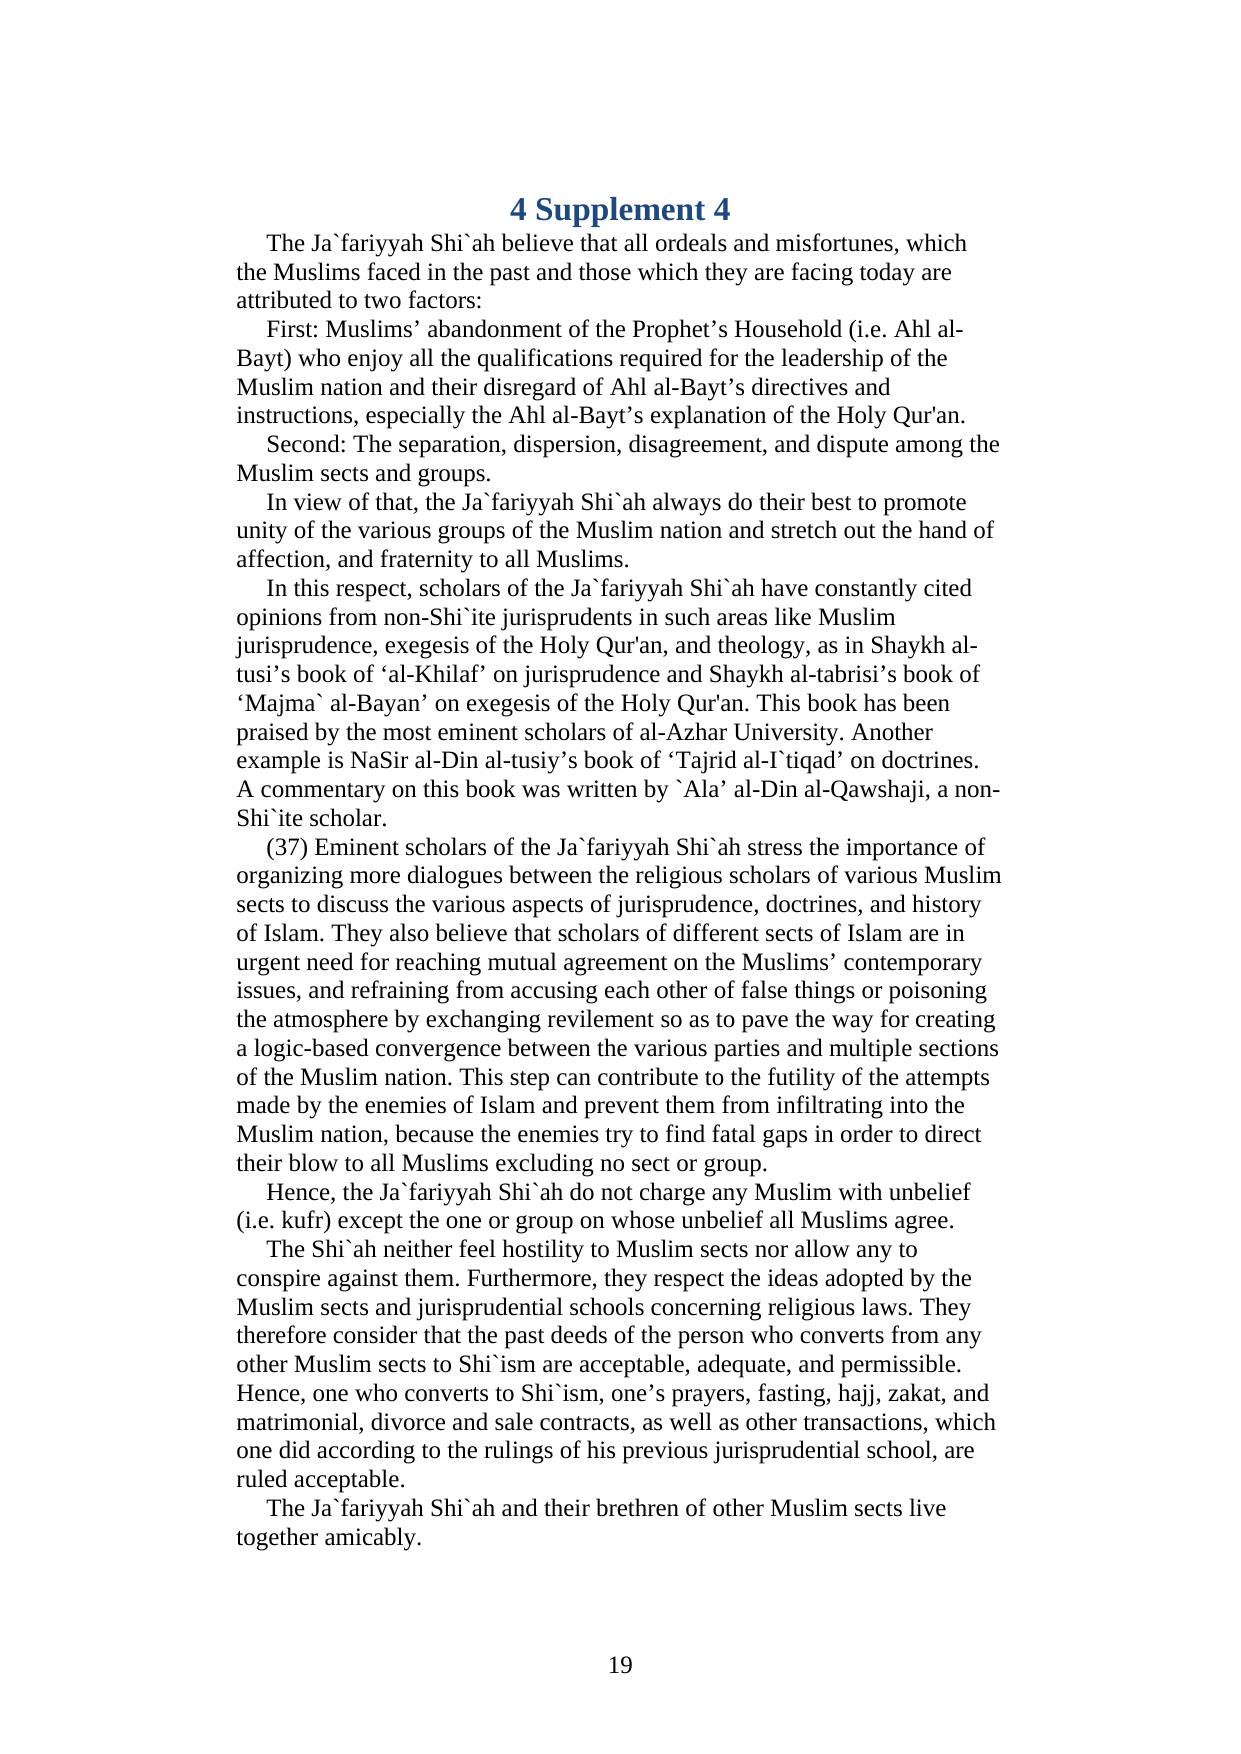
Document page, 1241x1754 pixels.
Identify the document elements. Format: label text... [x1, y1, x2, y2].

text Second: The separation, dispersion, disagreement, and dispute among the Muslim sects and groups. [236, 429, 1004, 487]
text The Shi`ah neither feel hostility to Muslim sects nor allow any to conspire against them. Furthermore, they respect the ideas adopted by the Muslim sects and jurisprudential schools concerning religious laws. They therefore consider that the past deeds of the person who converts from any other Muslim sects to Shi`ism are acceptable, adequate, and permissible. Hence, one who converts to Shi`ism, one’s prayers, fasting, hajj, zakat, and matrimonial, divorce and sale contracts, as well as other transactions, which one did according to the rulings of his previous jurisprudential school, are ruled acceptable. [236, 1234, 1004, 1493]
text In this respect, scholars of the Ja`fariyyah Shi`ah have constantly cited opinions from non-Shi`ite jurisprudents in such areas like Muslim jurisprudence, exegesis of the Holy Qur'an, and theology, as in Shaykh al-tusi’s book of ‘al-Khilaf’ on jurisprudence and Shaykh al-tabrisi’s book of ‘Majma` al-Bayan’ on exegesis of the Holy Qur'an. This book has been praised by the most eminent scholars of al-Azhar University. Another example is NaSir al-Din al-tusiy’s book of ‘Tajrid al-I`tiqad’ on doctrines. A commentary on this book was written by `Ala’ al-Din al-Qawshaji, a non-Shi`ite scholar. [236, 573, 1004, 832]
text First: Muslims’ abandonment of the Prophet’s Household (i.e. Ahl al-Bayt) who enjoy all the qualifications required for the leadership of the Muslim nation and their disregard of Ahl al-Bayt’s directives and instructions, especially the Ahl al-Bayt’s explanation of the Holy Qur'an. [236, 314, 1004, 429]
text (37) Eminent scholars of the Ja`fariyyah Shi`ah stress the importance of organizing more dialogues between the religious scholars of various Muslim sects to discuss the various aspects of jurisprudence, doctrines, and history of Islam. They also believe that scholars of different sects of Islam are in urgent need for reaching mutual agreement on the Muslims’ contemporary issues, and refraining from accusing each other of false things or poisoning the atmosphere by exchanging revilement so as to pave the way for creating a logic-based convergence between the various parties and multiple sections of the Muslim nation. This step can contribute to the futility of the attempts made by the enemies of Islam and prevent them from infiltrating into the Muslim nation, because the enemies try to find fatal gaps in order to direct their blow to all Muslims excluding no sect or group. [236, 832, 1004, 1177]
text The Ja`fariyyah Shi`ah believe that all ordeals and misfortunes, which the Muslims faced in the past and those which they are facing today are attributed to two factors: [236, 228, 1004, 314]
text In view of that, the Ja`fariyyah Shi`ah always do their best to promote unity of the various groups of the Muslim nation and stretch out the hand of affection, and fraternity to all Muslims. [236, 487, 1004, 573]
text The Ja`fariyyah Shi`ah and their brethren of other Muslim sects live together amicably. [236, 1493, 1004, 1551]
text Hence, the Ja`fariyyah Shi`ah do not charge any Muslim with unbelief (i.e. kufr) except the one or group on whose unbelief all Muslims agree. [236, 1177, 1004, 1234]
subtitle 4 Supplement 4 [236, 190, 1004, 228]
